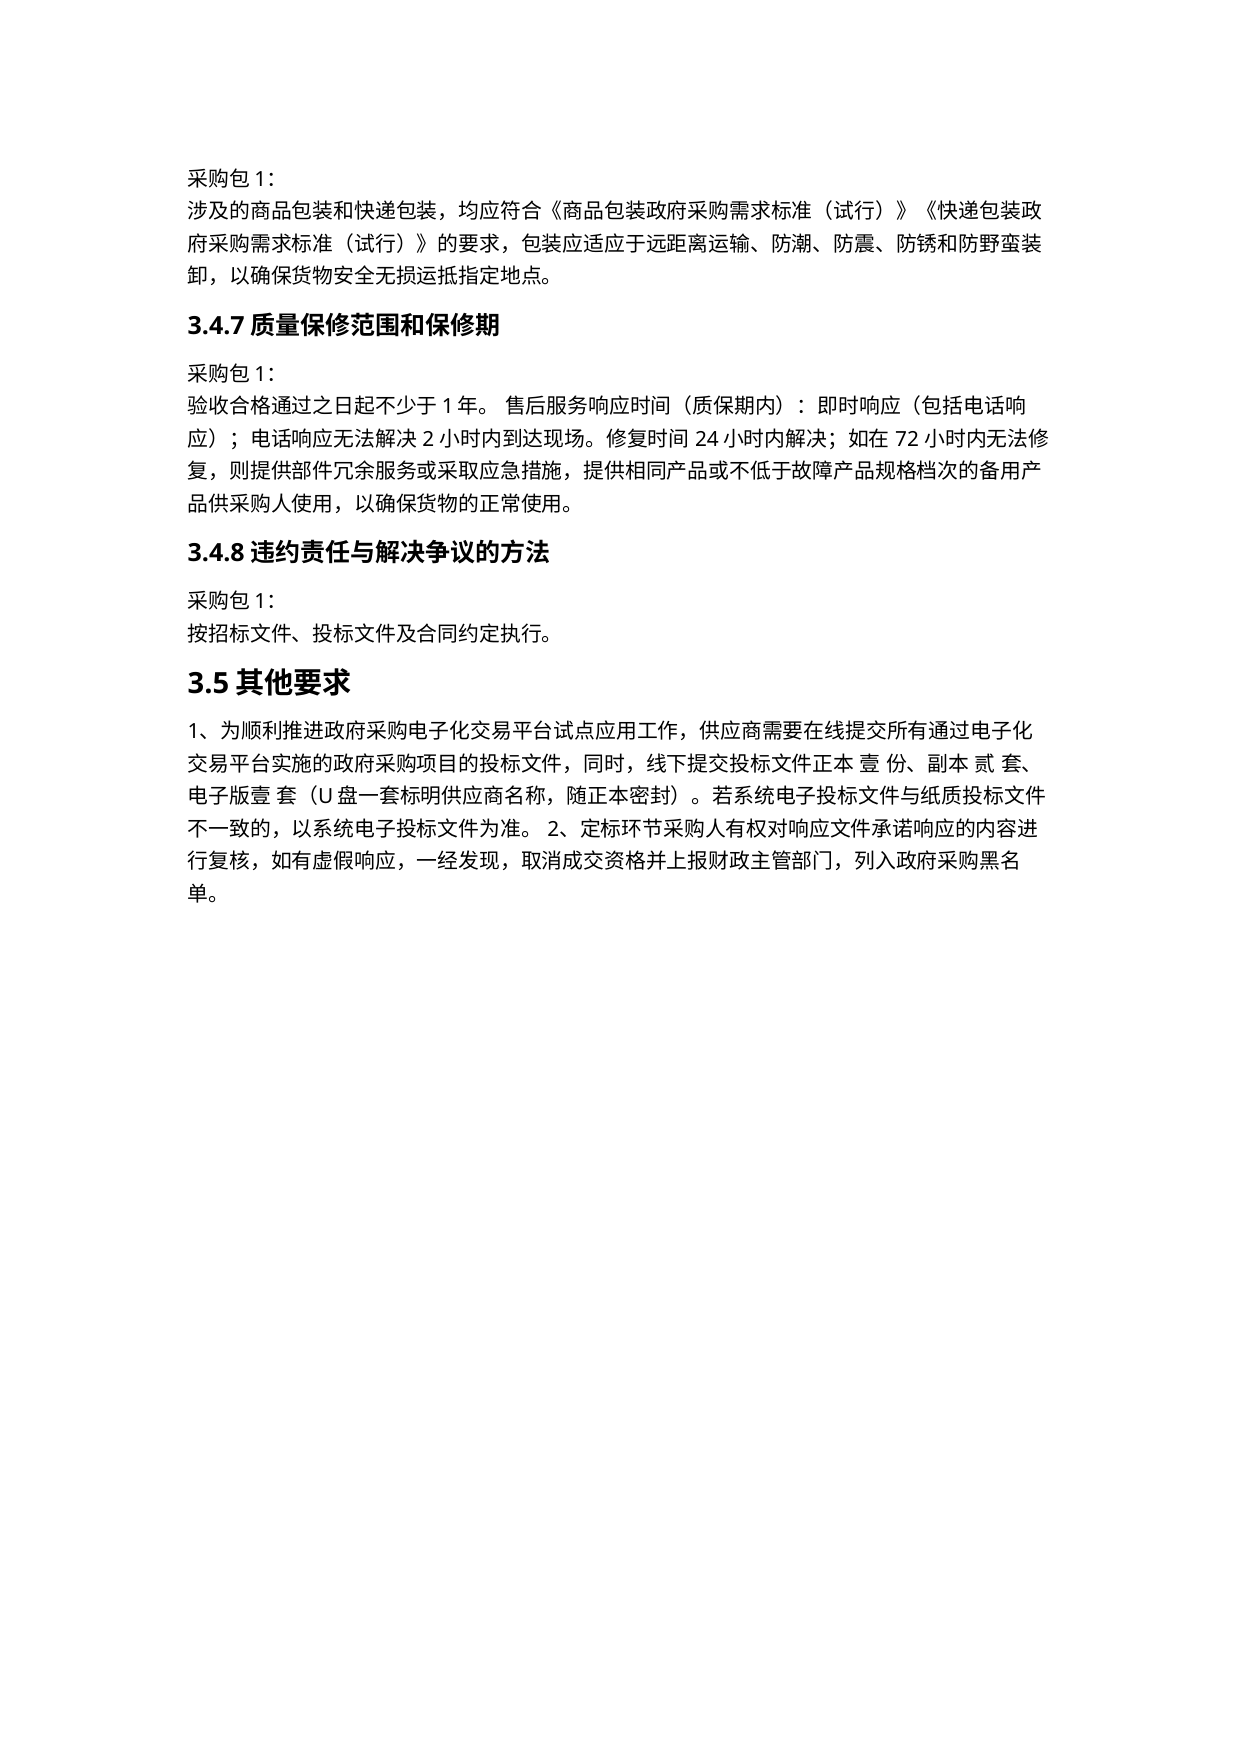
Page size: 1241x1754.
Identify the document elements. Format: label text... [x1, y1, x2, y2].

text 采购包1： [187, 584, 1053, 617]
text 3.4.7质量保修范围和保修期 [187, 292, 1053, 357]
text 采购包1： [187, 357, 1053, 389]
text 1、为顺利推进政府采购电子化交易平台试点应用工作，供应商需要在线提交所有通过电子化交易平台实施的政府采购项目的投标文件，同时，线下提交投标文件正本 壹 份、副本 贰 套、电子版壹 套（U盘一套标明供应商名称，随正本密封）。若系统电子投标文件与纸质投标文件不一致的，以系统电子投标文件为准。 2、定标环节采购人有权对响应文件承诺响应的内容进行复核，如有虚假响应，一经发现，取消成交资格并上报财政主管部门，列入政府采购黑名单。 [187, 714, 1053, 909]
text 3.4.8违约责任与解决争议的方法 [187, 519, 1053, 584]
text 验收合格通过之日起不少于1年。 售后服务响应时间（质保期内）：即时响应（包括电话响应）；电话响应无法解决 2 小时内到达现场。修复时间 24小时内解决；如在 72 小时内无法修复，则提供部件冗余服务或采取应急措施，提供相同产品或不低于故障产品规格档次的备用产品供采购人使用，以确保货物的正常使用。 [187, 389, 1053, 519]
text 涉及的商品包装和快递包装，均应符合《商品包装政府采购需求标准（试行）》《快递包装政府采购需求标准（试行）》的要求，包装应适应于远距离运输、防潮、防震、防锈和防野蛮装卸，以确保货物安全无损运抵指定地点。 [187, 194, 1053, 292]
text 采购包1： [187, 162, 1053, 194]
text 3.5其他要求 [187, 649, 1053, 714]
text 按招标文件、投标文件及合同约定执行。 [187, 617, 1053, 649]
